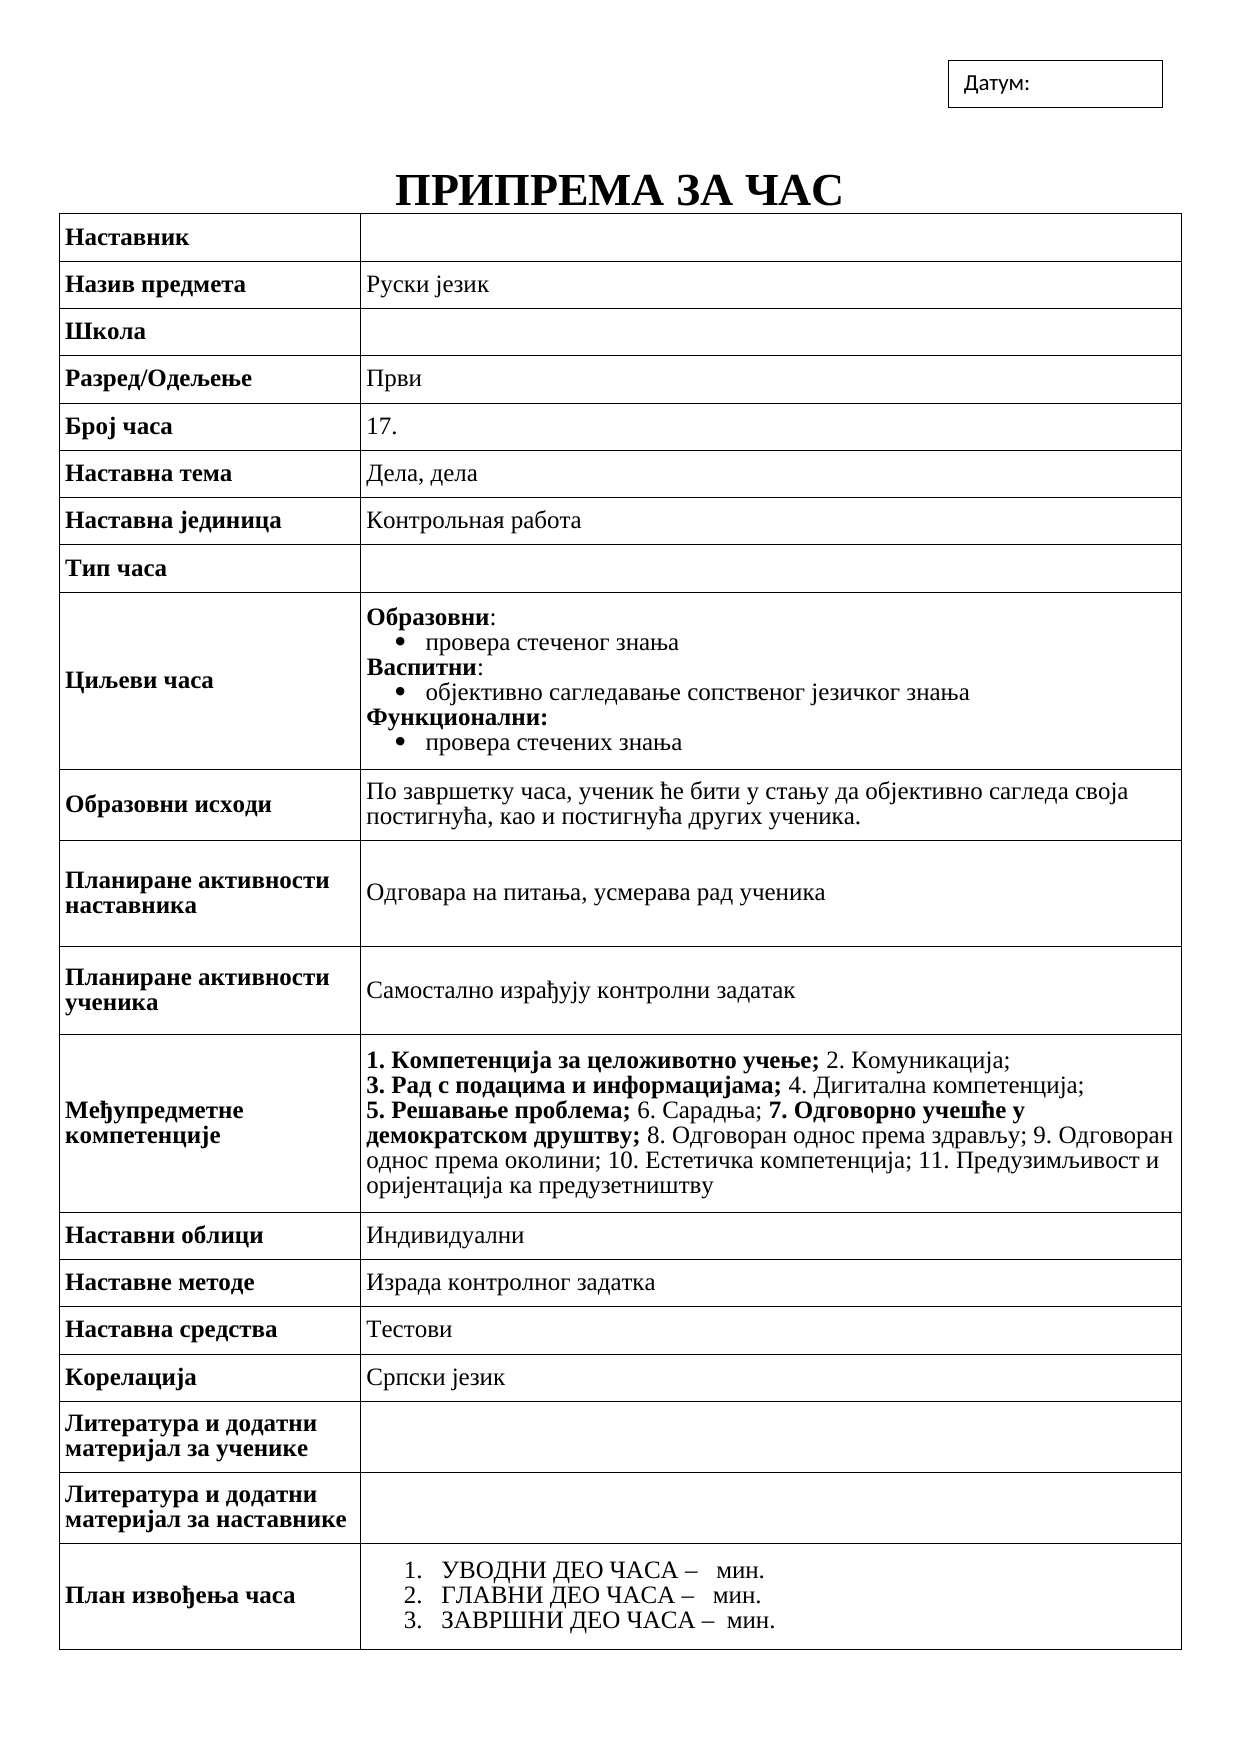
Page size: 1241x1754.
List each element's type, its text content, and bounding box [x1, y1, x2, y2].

table_cell Руски језик [361, 262, 1181, 308]
table_cell Назив предмета [60, 262, 360, 308]
table_cell Самостално израђују контролни задатак [361, 947, 1181, 1034]
table_cell Школа [60, 309, 360, 355]
table_header Наставник [60, 214, 360, 261]
table_cell УВОДНИ ДЕО ЧАСА – мин. ГЛАВНИ ДЕО ЧАСА – мин. ЗАВРШНИ ДЕО ЧАСА – мин. [361, 1544, 1181, 1649]
text ПРИПРЕМА ЗА ЧАС [59, 172, 1181, 213]
table_cell Први [361, 356, 1181, 402]
table_cell 1. Компетенција за целоживотно учење; 2. Комуникација; 3. Рад с подацима и информацијама; 4. Дигитална компетенција; 5. Решавање проблема; 6. Сарадња; 7. Одговорно учешће у демократском друштву; 8. Одговоран однос према здрављу; 9. Одговоран однос према околини; 10. Естетичка компетенција; 11. Предузимљивост и оријентација ка предузетништву [361, 1035, 1181, 1212]
table_cell Образовни исходи [60, 770, 360, 839]
table_cell Број часа [60, 404, 360, 450]
table_cell Тестови [361, 1307, 1181, 1353]
table_cell Контрольная работа [361, 498, 1181, 544]
table_cell [361, 1402, 1181, 1472]
table_cell Литература и додатни материјал за наставнике [60, 1473, 360, 1542]
table_cell Корелација [60, 1355, 360, 1401]
table_header [361, 214, 1181, 261]
table_cell [361, 545, 1181, 592]
table_cell 17. [361, 404, 1181, 450]
table_cell Међупредметне компетенције [60, 1035, 360, 1212]
table_cell Наставна средства [60, 1307, 360, 1353]
table_cell Одговара на питања, усмерава рад ученика [361, 841, 1181, 946]
table_cell Циљеви часа [60, 593, 360, 769]
table_cell Тип часа [60, 545, 360, 592]
table_cell [361, 309, 1181, 355]
table_cell Израда контролног задатка [361, 1260, 1181, 1306]
table_cell Дела, дела [361, 451, 1181, 497]
table_cell Српски језик [361, 1355, 1181, 1401]
table_cell Планиране активности наставника [60, 841, 360, 946]
table_cell Наставна тема [60, 451, 360, 497]
table_cell [361, 1473, 1181, 1542]
table_cell Наставна јединица [60, 498, 360, 544]
table_cell План извођења часа [60, 1544, 360, 1649]
table_cell Планиране активности ученика [60, 947, 360, 1034]
table_cell Наставни облици [60, 1213, 360, 1259]
table_cell Наставне методе [60, 1260, 360, 1306]
table_cell Образовни: провера стеченог знања Васпитни: објективно сагледавање сопственог језичког знања Функционални: провера стечених знања [361, 593, 1181, 769]
table_cell Индивидуални [361, 1213, 1181, 1259]
table_cell По завршетку часа, ученик ће бити у стању да објективно сагледа своја постигнућа, као и постигнућа других ученика. [361, 770, 1181, 839]
table_cell Литература и додатни материјал за ученике [60, 1402, 360, 1472]
table_cell Разред/Одељење [60, 356, 360, 402]
